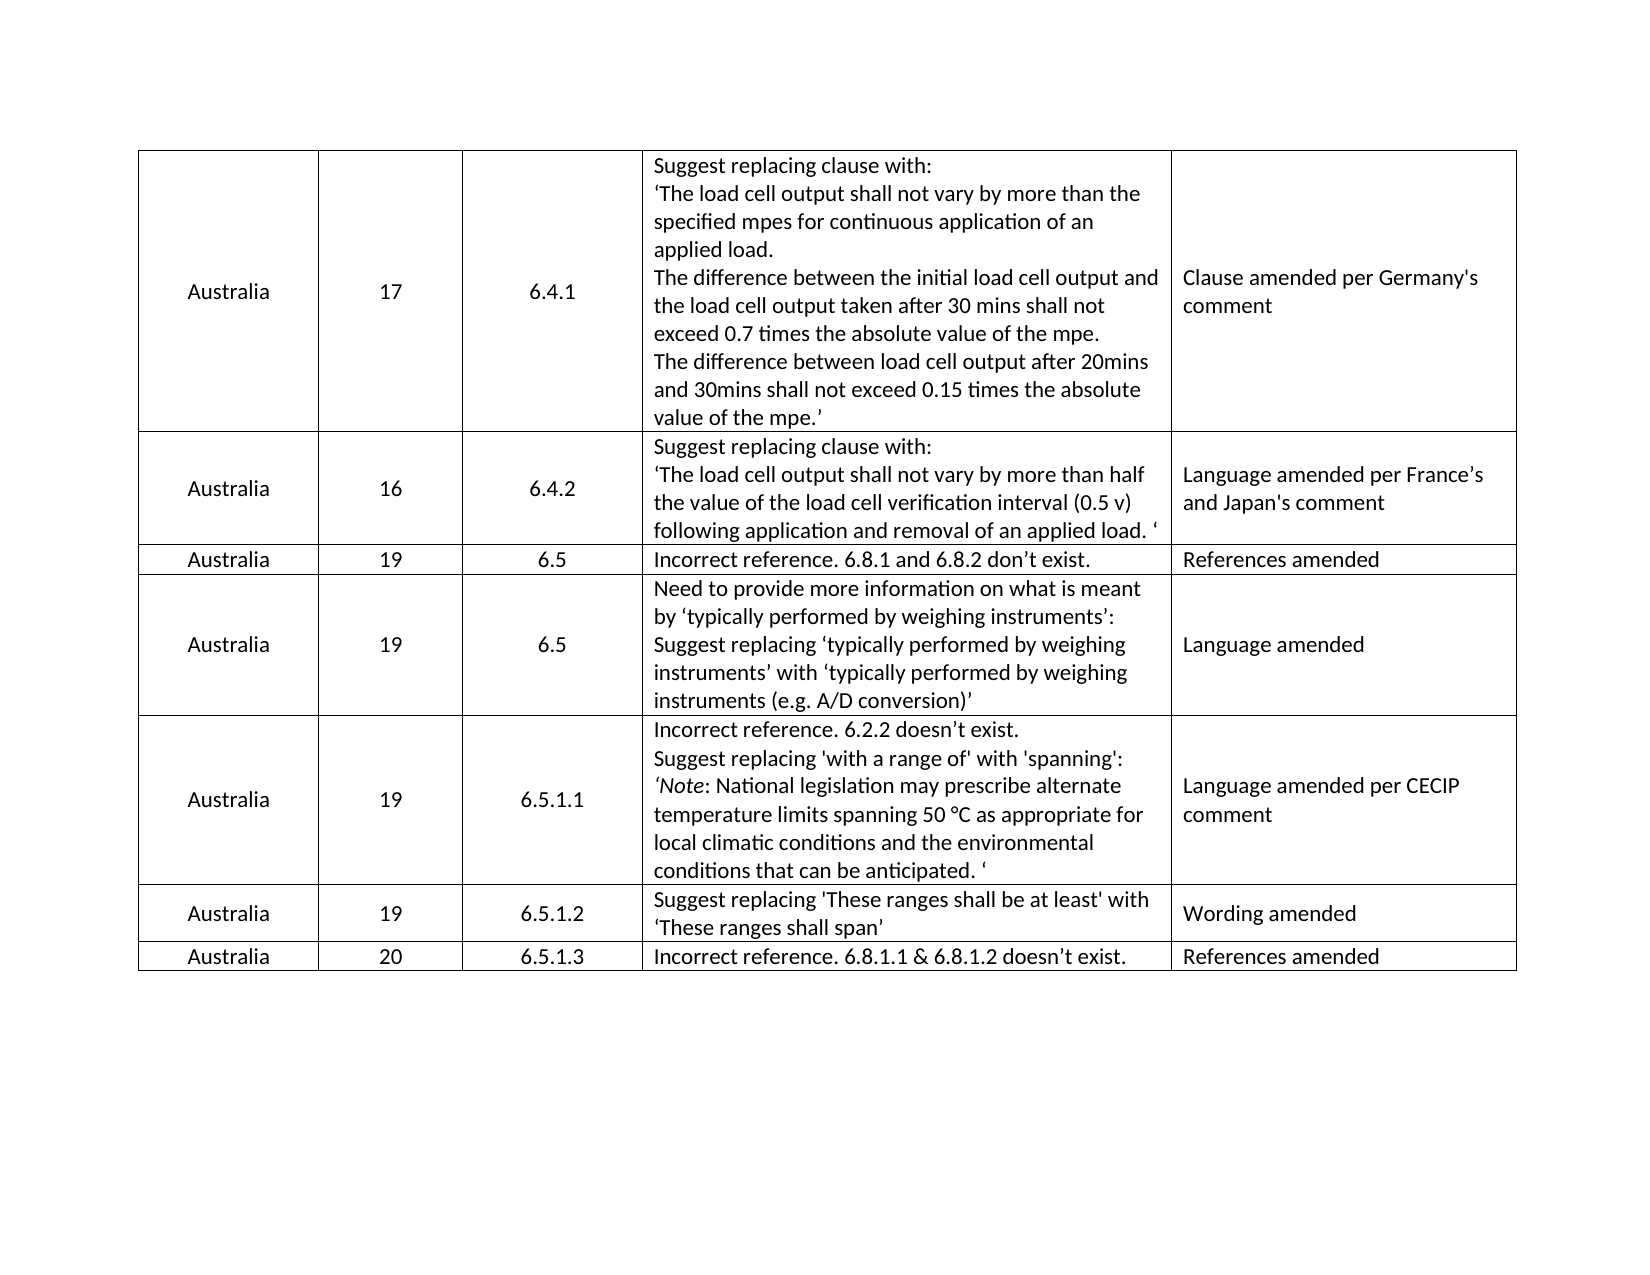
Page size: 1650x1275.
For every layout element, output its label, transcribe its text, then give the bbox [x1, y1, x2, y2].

table_cell Australia [139, 432, 318, 544]
table_cell 6.5.1.2 [463, 885, 642, 941]
table_cell Need to provide more information on what is meant by ‘typically performed by weighing instruments’: Suggest replacing ‘typically performed by weighing instruments’ with ‘typically performed by weighing instruments (e.g. A/D conversion)’ [643, 575, 1171, 714]
table_cell 6.4.2 [463, 432, 642, 544]
table_cell 20 [319, 942, 462, 970]
table_cell Suggest replacing 'These ranges shall be at least' with ‘These ranges shall span’ [643, 885, 1171, 941]
table_cell Suggest replacing clause with: ‘The load cell output shall not vary by more than the specified mpes for continuous application of an applied load. The difference between the initial load cell output and the load cell output taken after 30 mins shall not exceed 0.7 times the absolute value of the mpe. The difference between load cell output after 20mins and 30mins shall not exceed 0.15 times the absolute value of the mpe.’ [643, 151, 1171, 431]
table_cell Australia [139, 575, 318, 714]
table_cell Language amended [1172, 575, 1516, 714]
table_cell 6.5.1.1 [463, 716, 642, 884]
table_cell Australia [139, 545, 318, 573]
table_cell 19 [319, 885, 462, 941]
table_cell Incorrect reference. 6.8.1 and 6.8.2 don’t exist. [643, 545, 1171, 573]
table_cell Language amended per France’s and Japan's comment [1172, 432, 1516, 544]
table_cell Australia [139, 942, 318, 970]
table_cell 6.5.1.3 [463, 942, 642, 970]
table_cell Language amended per CECIP comment [1172, 716, 1516, 884]
table_cell 6.5 [463, 545, 642, 573]
table_cell Australia [139, 716, 318, 884]
table_cell Incorrect reference. 6.8.1.1 & 6.8.1.2 doesn’t exist. [643, 942, 1171, 970]
table_cell 6.4.1 [463, 151, 642, 431]
table_cell 19 [319, 716, 462, 884]
table_cell 16 [319, 432, 462, 544]
table_cell 6.5 [463, 575, 642, 714]
table_cell Suggest replacing clause with: ‘The load cell output shall not vary by more than half the value of the load cell verification interval (0.5 v) following application and removal of an applied load. ‘ [643, 432, 1171, 544]
table_cell Incorrect reference. 6.2.2 doesn’t exist. Suggest replacing 'with a range of' with 'spanning': ‘Note: National legislation may prescribe alternate temperature limits spanning 50 °C as appropriate for local climatic conditions and the environmental conditions that can be anticipated. ‘ [643, 716, 1171, 884]
table_cell Australia [139, 151, 318, 431]
table_cell Wording amended [1172, 885, 1516, 941]
table_cell References amended [1172, 942, 1516, 970]
table_cell 19 [319, 575, 462, 714]
table_cell 19 [319, 545, 462, 573]
table_cell References amended [1172, 545, 1516, 573]
table_cell 17 [319, 151, 462, 431]
table_cell Clause amended per Germany's comment [1172, 151, 1516, 431]
table_cell Australia [139, 885, 318, 941]
